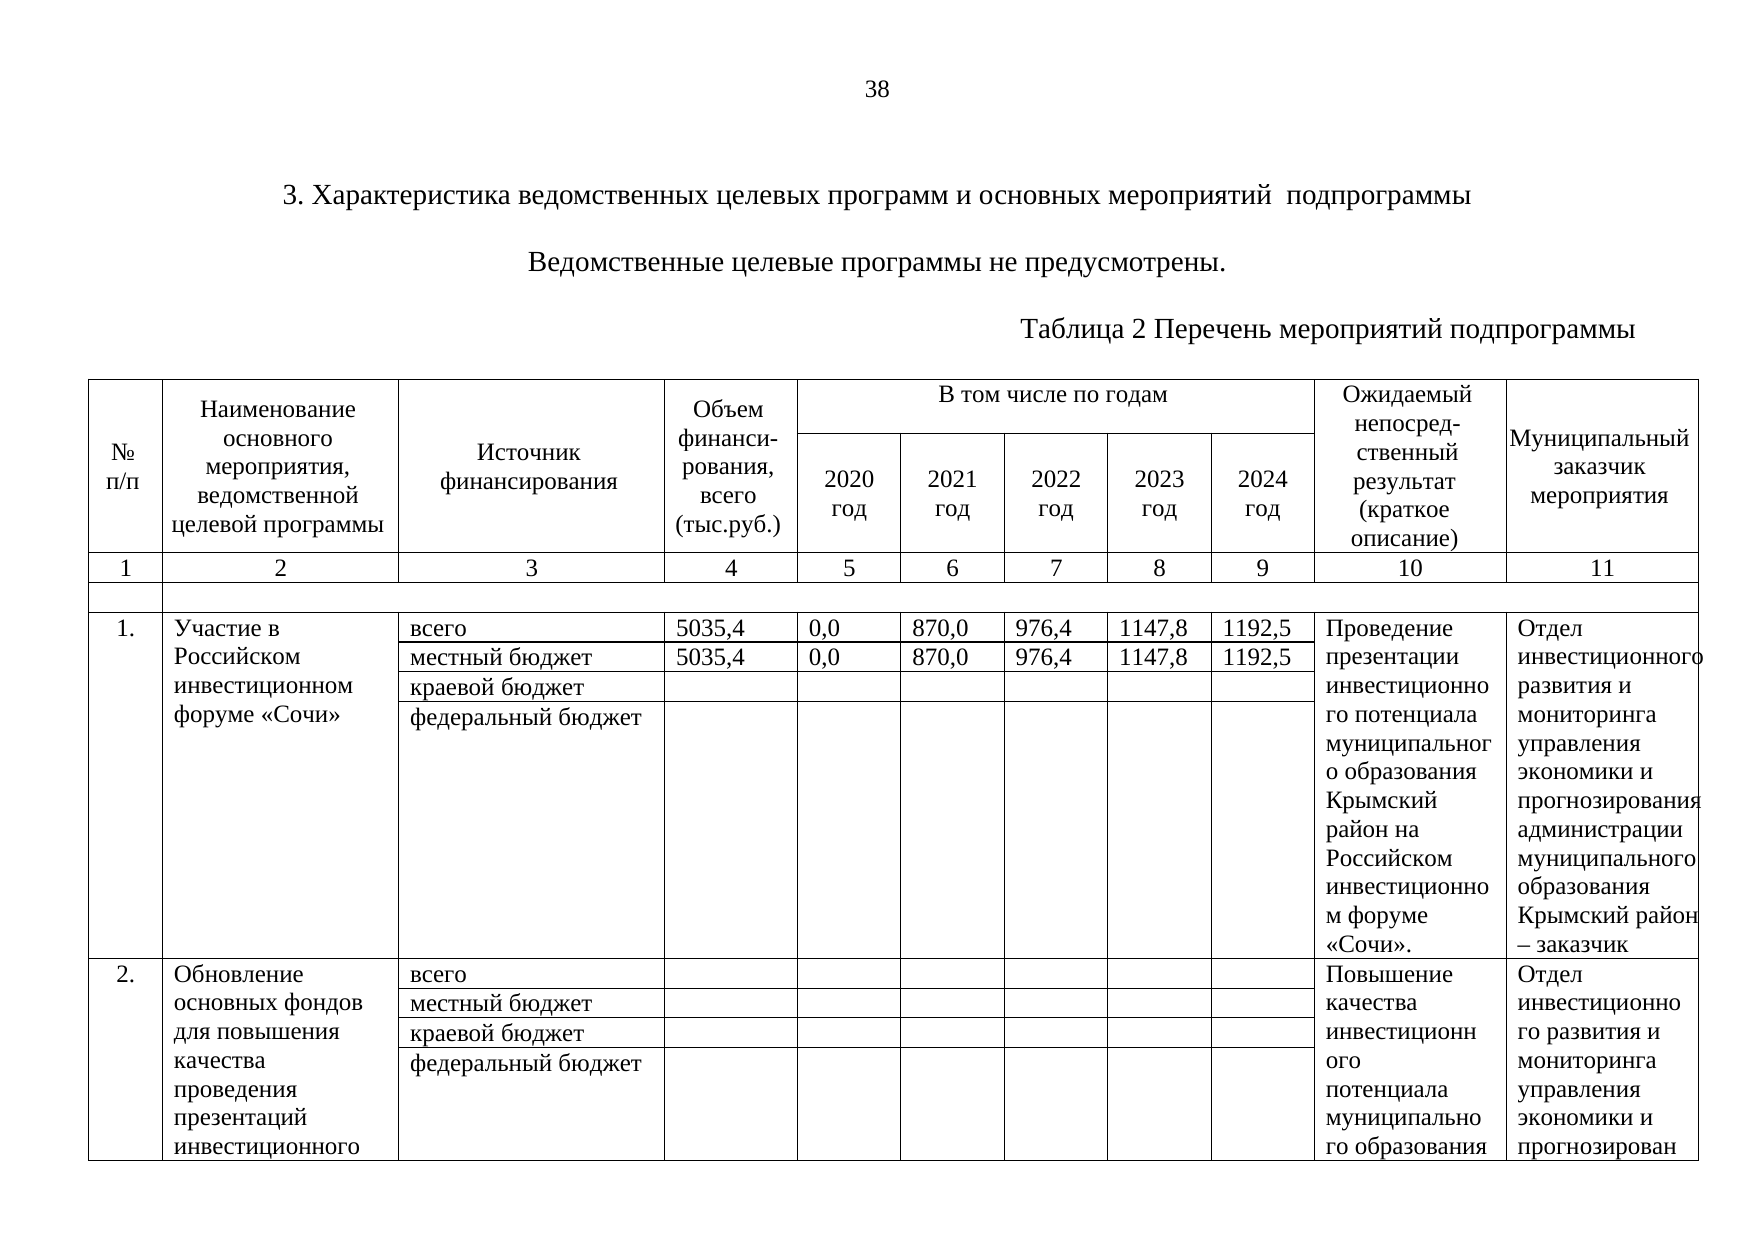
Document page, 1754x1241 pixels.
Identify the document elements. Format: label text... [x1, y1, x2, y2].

table_cell [1005, 989, 1107, 1017]
table_cell [901, 989, 1004, 1017]
table_cell 7 [1005, 553, 1107, 582]
table_cell 10 [1315, 553, 1506, 582]
table_cell Обновление основных фондов для повышения качества проведения презентаций инвестиционного потенциала муниципального образования Крымский район на престижных международных, российских и кубанских экономических форумах, и выставках, проводимых на территории Российской Федерации [163, 959, 398, 1160]
table_cell [1212, 672, 1314, 701]
table_cell [1212, 702, 1314, 958]
table_header Источник финансирования [399, 380, 664, 552]
table_cell [798, 1048, 900, 1160]
table_cell 976,4 [1005, 613, 1107, 641]
table_cell [901, 959, 1004, 987]
table_cell [798, 672, 900, 701]
table_cell 2. [89, 959, 162, 1160]
table_cell [1212, 1018, 1314, 1047]
table_cell [798, 959, 900, 987]
table_header Наименование основного мероприятия, ведомственной целевой программы [163, 380, 398, 552]
table_cell [665, 1048, 797, 1160]
table_cell Проведение презентации инвестиционного потенциала муниципального образования Крымский район на Российском инвестиционном форуме «Сочи». [1315, 613, 1506, 958]
table_cell [901, 672, 1004, 701]
table_cell [798, 989, 900, 1017]
table_cell [901, 1048, 1004, 1160]
table_cell [665, 672, 797, 701]
table_cell 1. [89, 613, 162, 958]
table_header Муниципальный заказчик мероприятия [1507, 380, 1698, 552]
table_cell 0,0 [798, 613, 900, 641]
table_cell [901, 702, 1004, 958]
table_cell Отдел инвестиционного развития и мониторинга управления экономики и прогнозирования администрации муниципального образования Крымский район – заказчик [1507, 613, 1698, 958]
table_cell краевой бюджет [399, 672, 664, 701]
table_cell 5035,4 [665, 643, 797, 671]
table_cell [1108, 1018, 1211, 1047]
text 3. Характеристика ведомственных целевых программ и основных мероприятий подпрограммы [118, 177, 1636, 211]
table_cell Повышение качества инвестиционного потенциала муниципального образования Крымский район на престижных международных, российских и кубанских экономических форумах, и выставках, проводимых на территории Российской Федерации [1315, 959, 1506, 1160]
table_cell 4 [665, 553, 797, 582]
table_cell Отдел инвестиционного развития и мониторинга управления экономики и прогнозирования администрации муниципального образования Крымский район – заказчик [1507, 959, 1698, 1160]
table_cell 0,0 [798, 643, 900, 671]
table_cell [798, 1018, 900, 1047]
text Таблица 2 Перечень мероприятий подпрограммы [193, 311, 1636, 345]
table_cell 5 [798, 553, 900, 582]
table_cell 5035,4 [665, 613, 797, 641]
table_header В том числе по годам [798, 380, 1314, 432]
table_cell [665, 959, 797, 987]
table_cell [1212, 1048, 1314, 1160]
table_cell [1108, 702, 1211, 958]
table_cell [665, 989, 797, 1017]
table_cell [1108, 672, 1211, 701]
table_cell местный бюджет [399, 989, 664, 1017]
table_cell 2020 год [798, 434, 900, 552]
table_cell 8 [1108, 553, 1211, 582]
table_cell [1005, 959, 1107, 987]
table_cell 3 [399, 553, 664, 582]
table_cell 1 [89, 553, 162, 582]
table_cell всего [399, 613, 664, 641]
table_cell 2022 год [1005, 434, 1107, 552]
table_header Объем финанси-рования, всего (тыс.руб.) [665, 380, 797, 552]
table_cell [1108, 959, 1211, 987]
table_cell Участие в Российском инвестиционном форуме «Сочи» [163, 613, 398, 958]
table_cell 1192,5 [1212, 613, 1314, 641]
table_cell [1212, 959, 1314, 987]
table_cell [901, 1018, 1004, 1047]
table_cell 1192,5 [1212, 643, 1314, 671]
table_cell [1005, 1048, 1107, 1160]
table_cell федеральный бюджет [399, 1048, 664, 1160]
table_cell [1005, 672, 1107, 701]
table_cell 9 [1212, 553, 1314, 582]
table_cell 2021 год [901, 434, 1004, 552]
table_cell [1005, 702, 1107, 958]
table_cell [1108, 1048, 1211, 1160]
table_cell 870,0 [901, 643, 1004, 671]
table_cell 870,0 [901, 613, 1004, 641]
table_cell 1147,8 [1108, 643, 1211, 671]
table_cell [1212, 989, 1314, 1017]
table_cell 11 [1507, 553, 1698, 582]
table_cell 1147,8 [1108, 613, 1211, 641]
table_cell местный бюджет [399, 643, 664, 671]
table_header Ожидаемый непосред-ственный результат (краткое описание) [1315, 380, 1506, 552]
table_cell 2024 год [1212, 434, 1314, 552]
table_cell 2023 год [1108, 434, 1211, 552]
table_cell краевой бюджет [399, 1018, 664, 1047]
text Ведомственные целевые программы не предусмотрены. [118, 244, 1636, 278]
table_cell федеральный бюджет [399, 702, 664, 958]
table_cell [798, 702, 900, 958]
table_cell всего [399, 959, 664, 987]
table_cell 2 [163, 553, 398, 582]
table_cell [89, 583, 162, 612]
table_header № п/п [89, 380, 162, 552]
table_cell [163, 583, 1698, 612]
table_cell [1005, 1018, 1107, 1047]
table_cell [665, 1018, 797, 1047]
table_cell [1108, 989, 1211, 1017]
table_cell 976,4 [1005, 643, 1107, 671]
table_cell [665, 702, 797, 958]
table_cell 6 [901, 553, 1004, 582]
